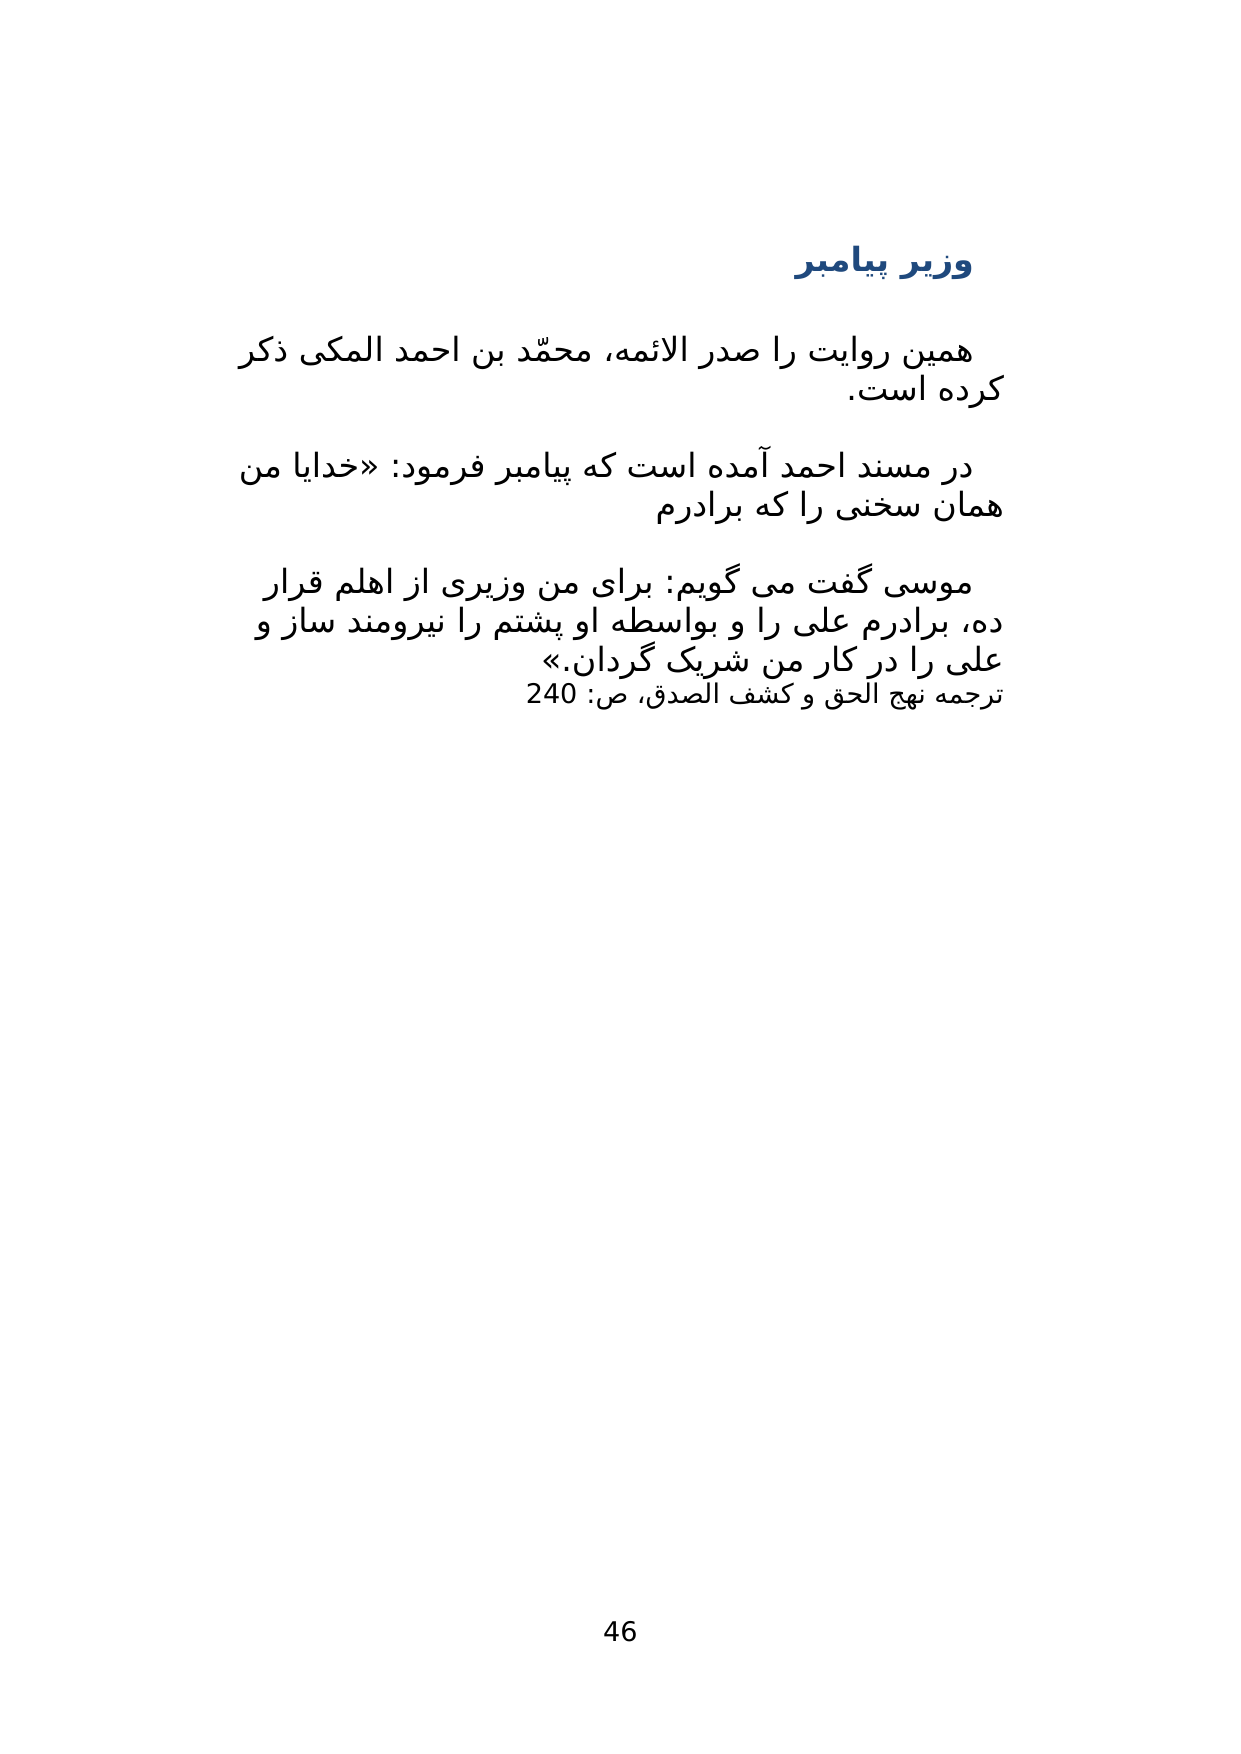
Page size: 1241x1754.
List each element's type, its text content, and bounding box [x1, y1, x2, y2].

text همین روایت را صدر الائمه، محمّد بن احمد المکی ذکر کرده است. [236, 330, 1004, 408]
text موسی گفت می گویم: برای من وزیری از اهلم قرار ده، برادرم علی را و بواسطه او پشتم را نیرومند ساز و علی را در کار من شریک گردان.» [236, 562, 1004, 679]
text در مسند احمد آمده است که پیامبر فرمود: «خدایا من همان سخنی را که برادرم [236, 446, 1004, 524]
subtitle وزیر پیامبر [236, 241, 1004, 279]
text ترجمه نهج الحق و کشف الصدق، ص: 240 [236, 679, 1004, 710]
